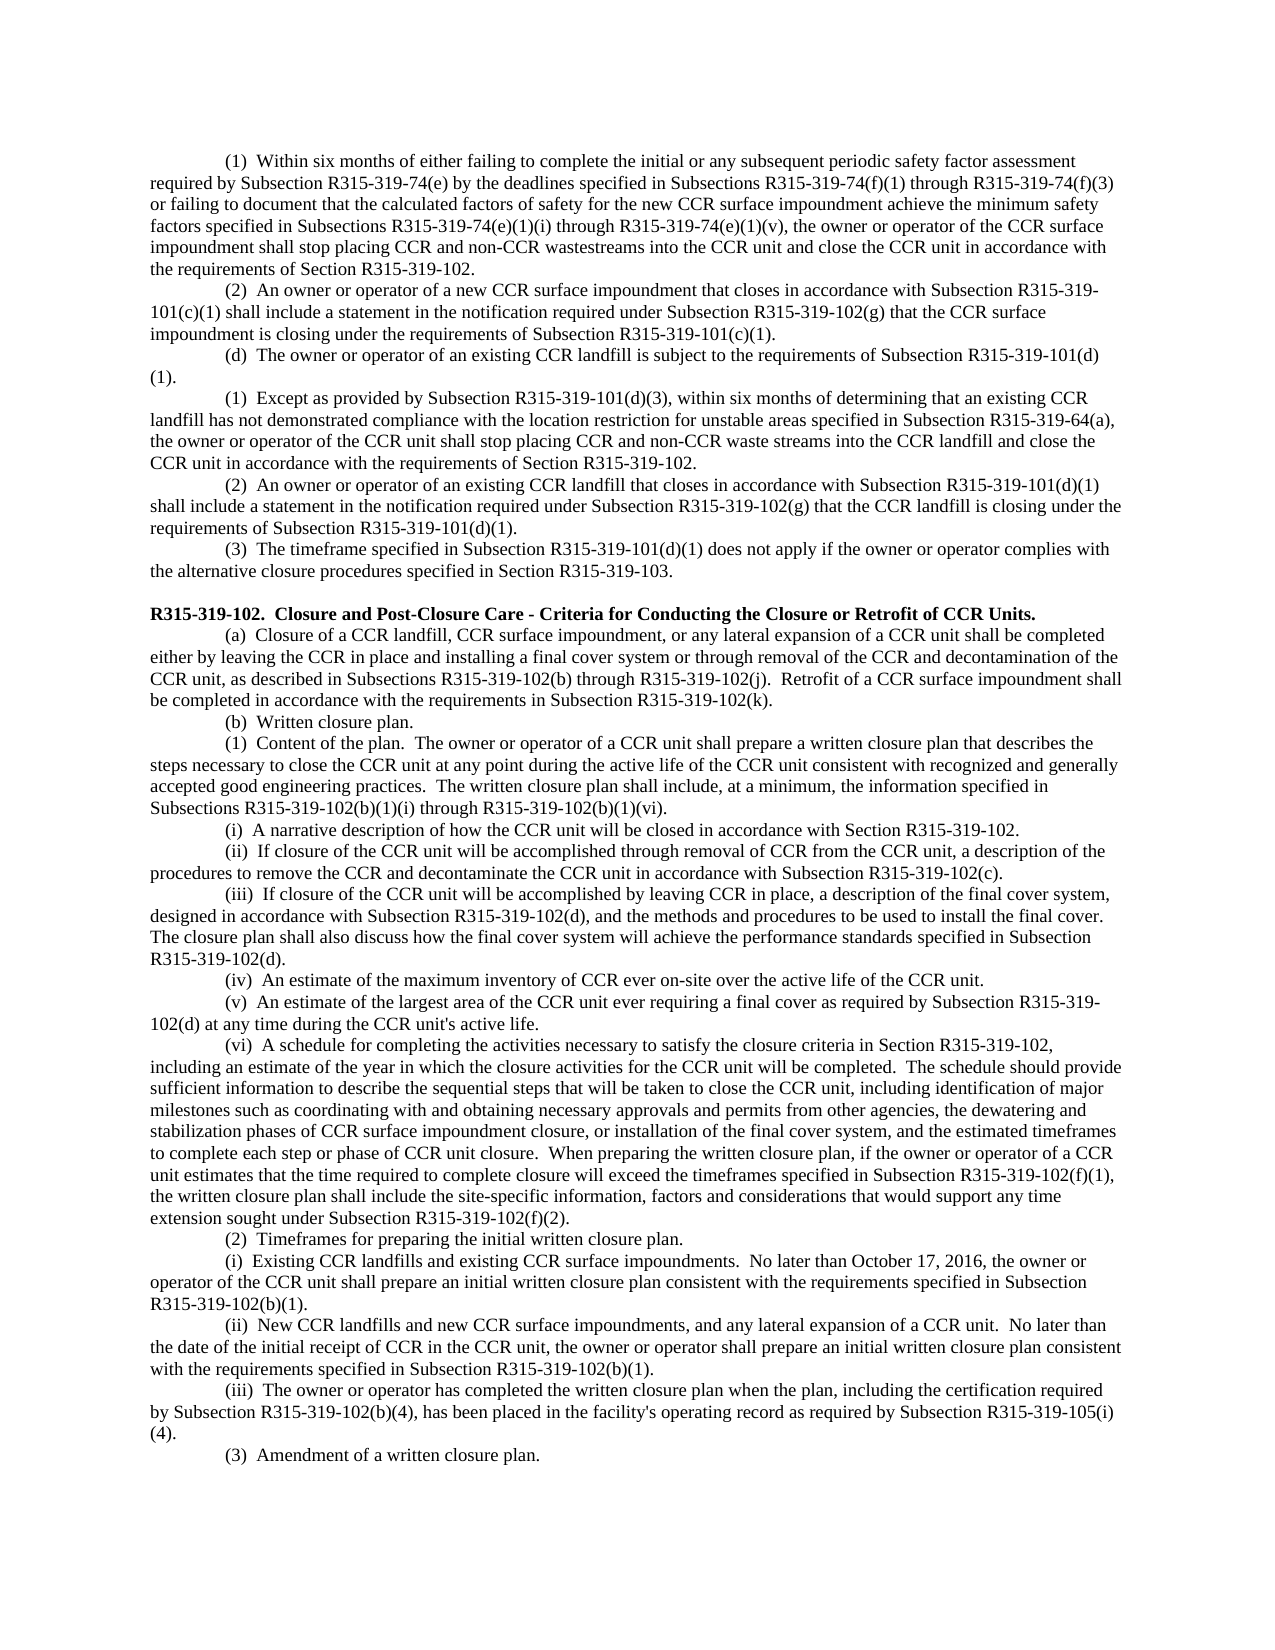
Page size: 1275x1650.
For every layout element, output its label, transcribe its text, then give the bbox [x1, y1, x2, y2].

text (1) Within six months of either failing to complete the initial or any subsequent periodic safety factor assessment required by Subsection R315-319-74(e) by the deadlines specified in Subsections R315-319-74(f)(1) through R315-319-74(f)(3) or failing to document that the calculated factors of safety for the new CCR surface impoundment achieve the minimum safety factors specified in Subsections R315-319-74(e)(1)(i) through R315-319-74(e)(1)(v), the owner or operator of the CCR surface impoundment shall stop placing CCR and non-CCR wastestreams into the CCR unit and close the CCR unit in accordance with the requirements of Section R315-319-102. [150, 150, 1125, 279]
text (iii) The owner or operator has completed the written closure plan when the plan, including the certification required by Subsection R315-319-102(b)(4), has been placed in the facility's operating record as required by Subsection R315-319-105(i)(4). [150, 1379, 1125, 1444]
text (3) The timeframe specified in Subsection R315-319-101(d)(1) does not apply if the owner or operator complies with the alternative closure procedures specified in Section R315-319-103. [150, 538, 1125, 581]
text (2) An owner or operator of an existing CCR landfill that closes in accordance with Subsection R315-319-101(d)(1) shall include a statement in the notification required under Subsection R315-319-102(g) that the CCR landfill is closing under the requirements of Subsection R315-319-101(d)(1). [150, 473, 1125, 538]
text (ii) New CCR landfills and new CCR surface impoundments, and any lateral expansion of a CCR unit. No later than the date of the initial receipt of CCR in the CCR unit, the owner or operator shall prepare an initial written closure plan consistent with the requirements specified in Subsection R315-319-102(b)(1). [150, 1314, 1125, 1379]
text (v) An estimate of the largest area of the CCR unit ever requiring a final cover as required by Subsection R315-319-102(d) at any time during the CCR unit's active life. [150, 991, 1125, 1034]
text (1) Except as provided by Subsection R315-319-101(d)(3), within six months of determining that an existing CCR landfill has not demonstrated compliance with the location restriction for unstable areas specified in Subsection R315-319-64(a), the owner or operator of the CCR unit shall stop placing CCR and non-CCR waste streams into the CCR landfill and close the CCR unit in accordance with the requirements of Section R315-319-102. [150, 387, 1125, 473]
text (iii) If closure of the CCR unit will be accomplished by leaving CCR in place, a description of the final cover system, designed in accordance with Subsection R315-319-102(d), and the methods and procedures to be used to install the final cover. The closure plan shall also discuss how the final cover system will achieve the performance standards specified in Subsection R315-319-102(d). [150, 883, 1125, 969]
text (d) The owner or operator of an existing CCR landfill is subject to the requirements of Subsection R315-319-101(d)(1). [150, 344, 1125, 387]
text (a) Closure of a CCR landfill, CCR surface impoundment, or any lateral expansion of a CCR unit shall be completed either by leaving the CCR in place and installing a final cover system or through removal of the CCR and decontamination of the CCR unit, as described in Subsections R315-319-102(b) through R315-319-102(j). Retrofit of a CCR surface impoundment shall be completed in accordance with the requirements in Subsection R315-319-102(k). [150, 624, 1125, 711]
text R315-319-102. Closure and Post-Closure Care - Criteria for Conducting the Closure or Retrofit of CCR Units. [150, 603, 1125, 624]
text (2) Timeframes for preparing the initial written closure plan. [150, 1228, 1125, 1250]
text (i) Existing CCR landfills and existing CCR surface impoundments. No later than October 17, 2016, the owner or operator of the CCR unit shall prepare an initial written closure plan consistent with the requirements specified in Subsection R315-319-102(b)(1). [150, 1250, 1125, 1314]
text (1) Content of the plan. The owner or operator of a CCR unit shall prepare a written closure plan that describes the steps necessary to close the CCR unit at any point during the active life of the CCR unit consistent with recognized and generally accepted good engineering practices. The written closure plan shall include, at a minimum, the information specified in Subsections R315-319-102(b)(1)(i) through R315-319-102(b)(1)(vi). [150, 732, 1125, 818]
text (2) An owner or operator of a new CCR surface impoundment that closes in accordance with Subsection R315-319-101(c)(1) shall include a statement in the notification required under Subsection R315-319-102(g) that the CCR surface impoundment is closing under the requirements of Subsection R315-319-101(c)(1). [150, 279, 1125, 344]
text (vi) A schedule for completing the activities necessary to satisfy the closure criteria in Section R315-319-102, including an estimate of the year in which the closure activities for the CCR unit will be completed. The schedule should provide sufficient information to describe the sequential steps that will be taken to close the CCR unit, including identification of major milestones such as coordinating with and obtaining necessary approvals and permits from other agencies, the dewatering and stabilization phases of CCR surface impoundment closure, or installation of the final cover system, and the estimated timeframes to complete each step or phase of CCR unit closure. When preparing the written closure plan, if the owner or operator of a CCR unit estimates that the time required to complete closure will exceed the timeframes specified in Subsection R315-319-102(f)(1), the written closure plan shall include the site-specific information, factors and considerations that would support any time extension sought under Subsection R315-319-102(f)(2). [150, 1034, 1125, 1228]
text (iv) An estimate of the maximum inventory of CCR ever on-site over the active life of the CCR unit. [150, 969, 1125, 991]
text (ii) If closure of the CCR unit will be accomplished through removal of CCR from the CCR unit, a description of the procedures to remove the CCR and decontaminate the CCR unit in accordance with Subsection R315-319-102(c). [150, 840, 1125, 883]
text (3) Amendment of a written closure plan. [150, 1444, 1125, 1465]
text (i) A narrative description of how the CCR unit will be closed in accordance with Section R315-319-102. [150, 818, 1125, 840]
text (b) Written closure plan. [150, 711, 1125, 732]
